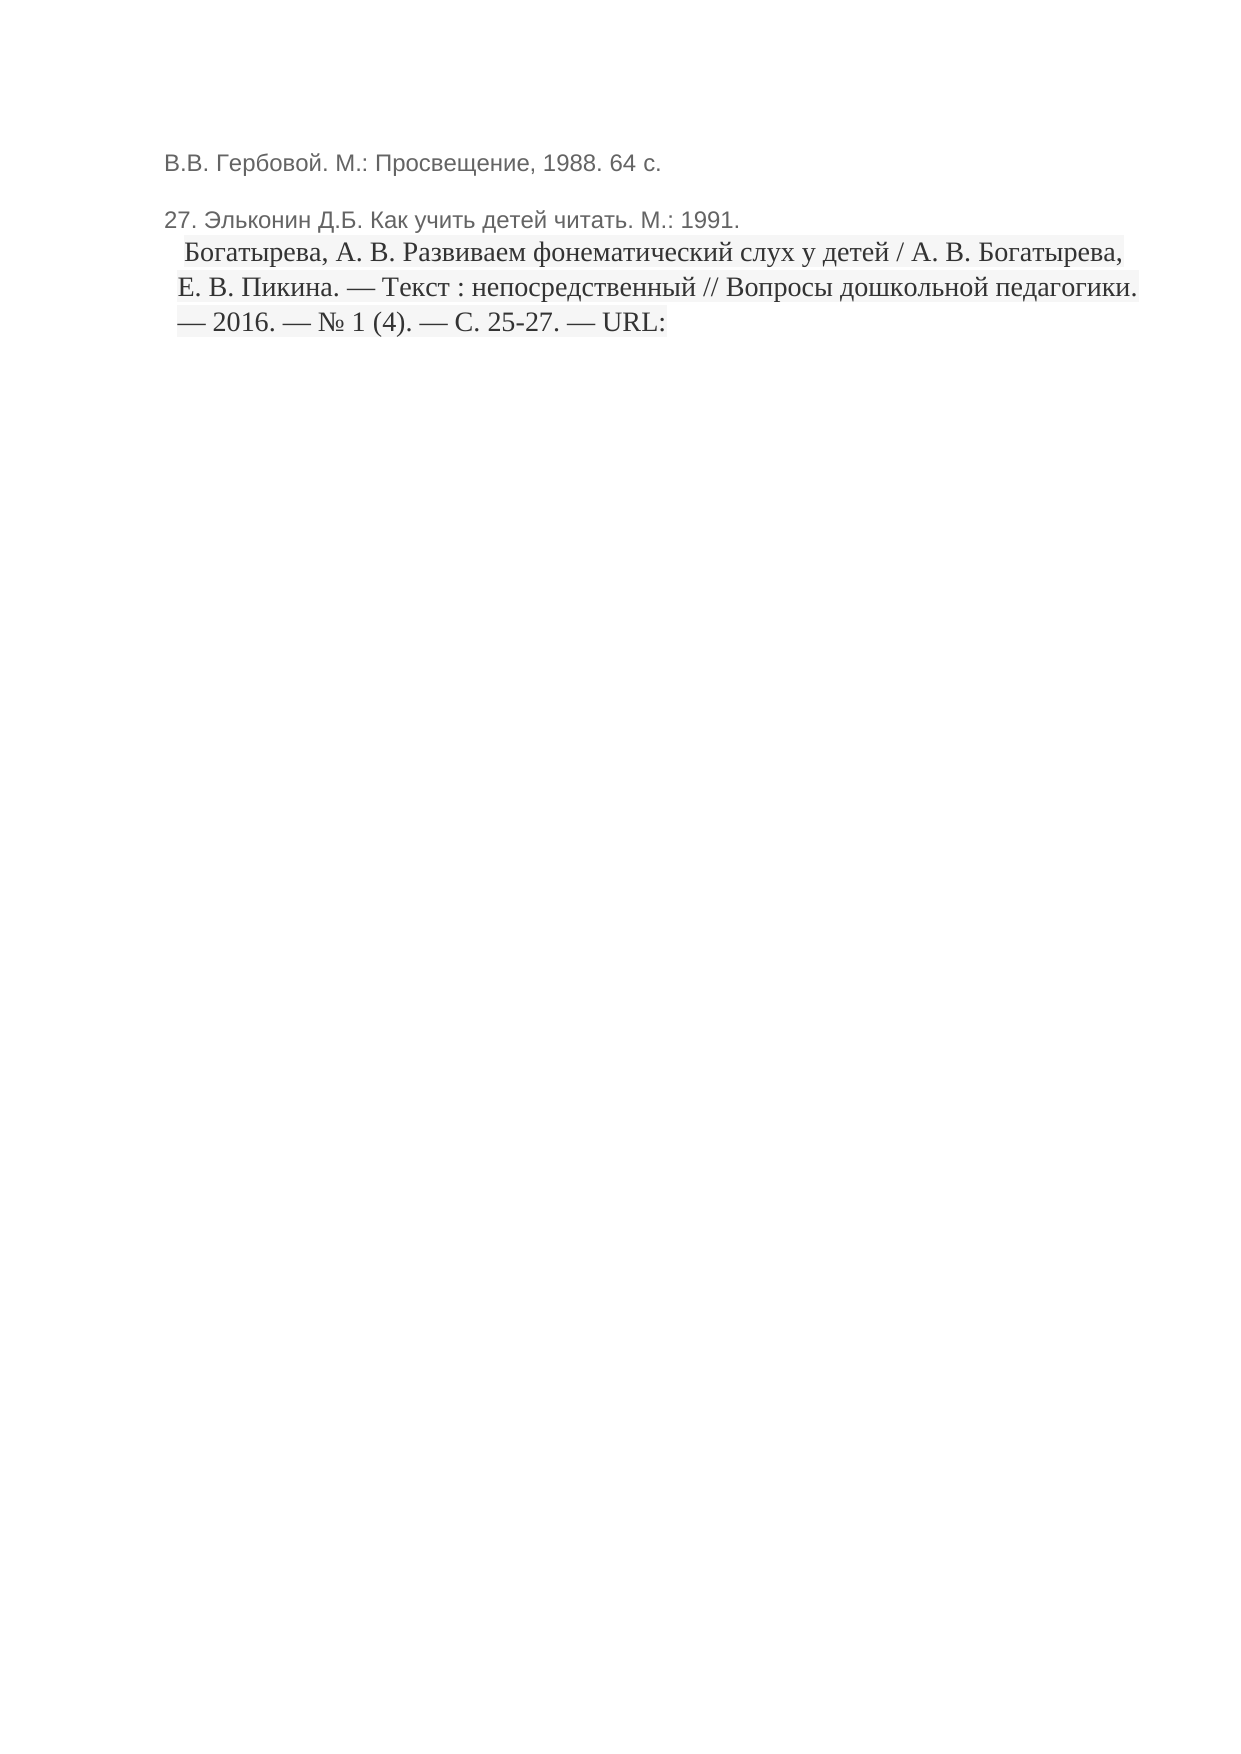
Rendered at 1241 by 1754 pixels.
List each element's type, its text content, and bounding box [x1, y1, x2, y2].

text Богатырева, А. В. Развиваем фонематический слух у детей / А. В. Богатырева, Е. В. Пикина. — Текст : непосредственный // Вопросы дошкольной педагогики. — 2016. — № 1 (4). — С. 25-27. — URL: [177, 235, 1152, 337]
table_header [163, 118, 1138, 235]
